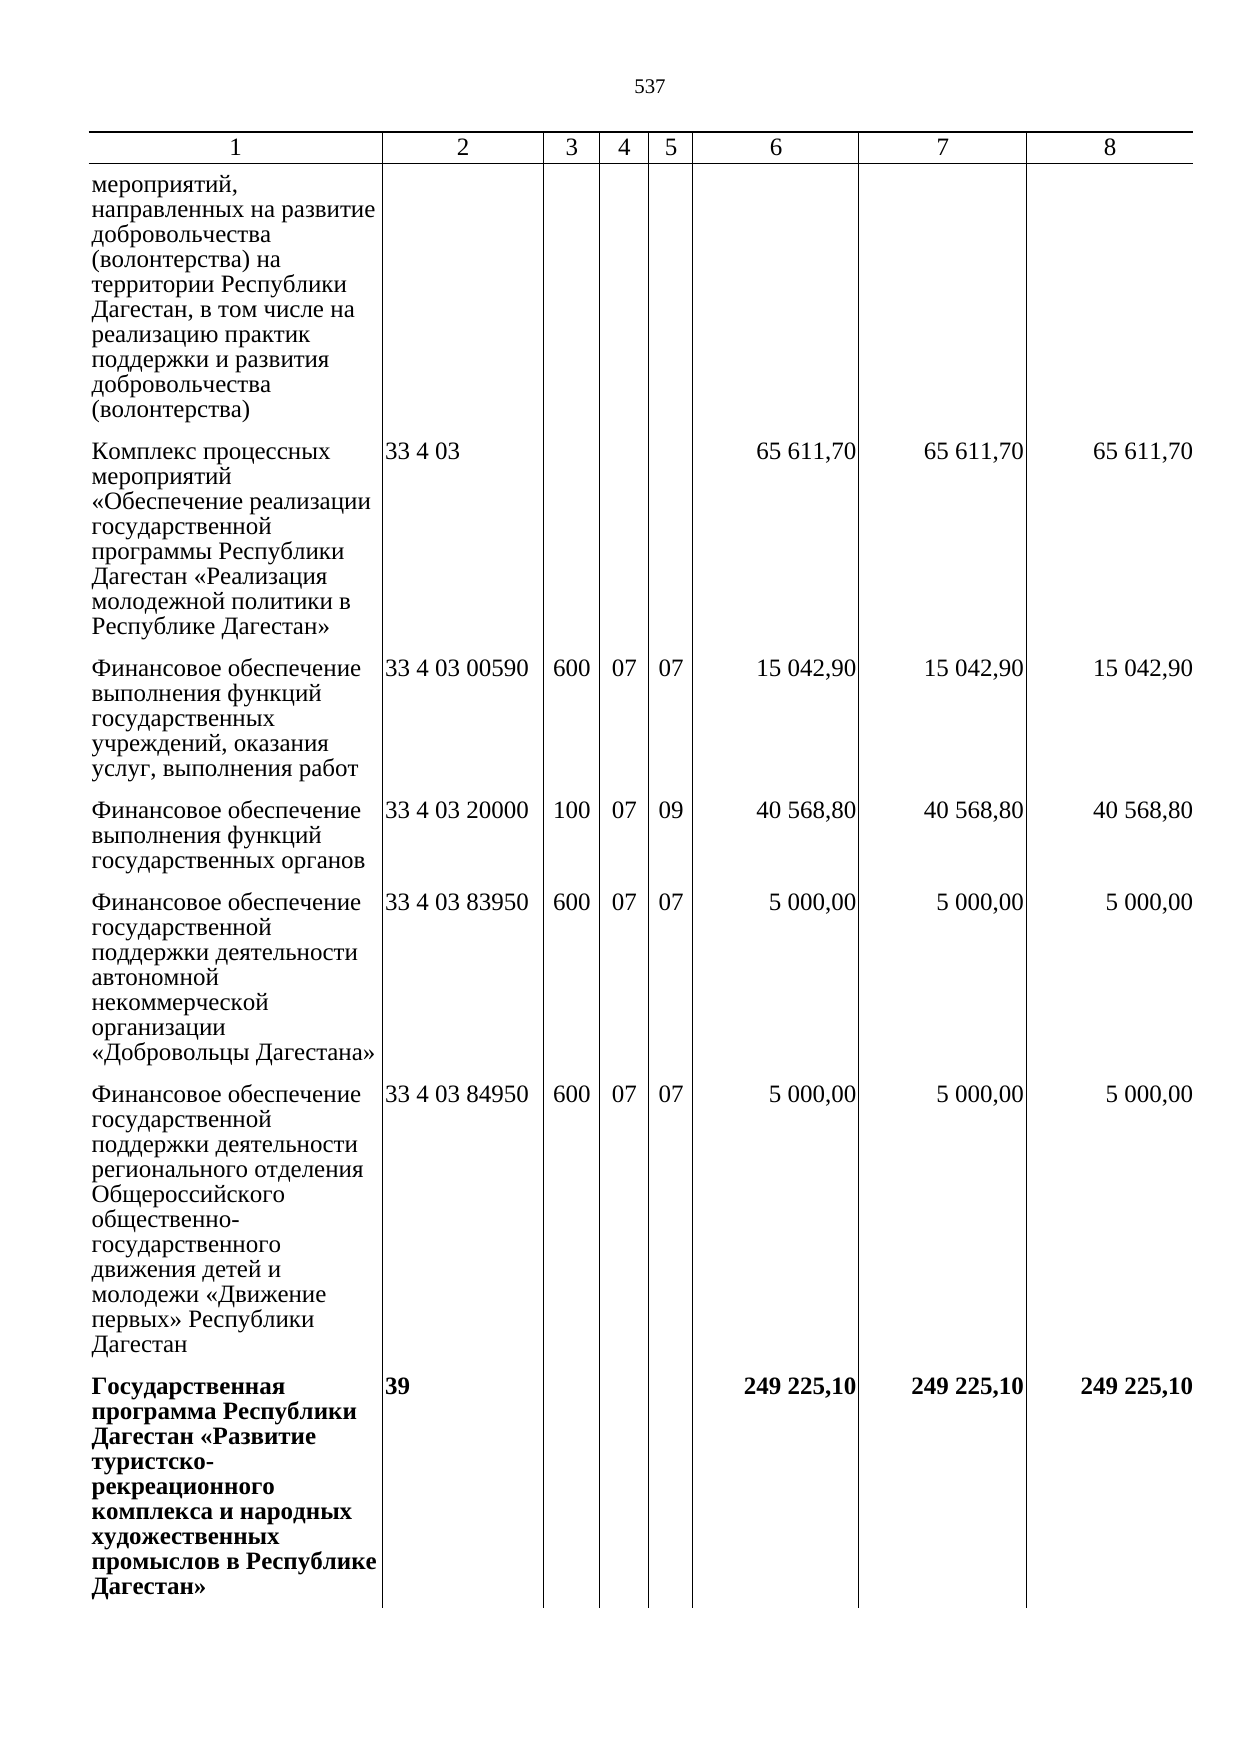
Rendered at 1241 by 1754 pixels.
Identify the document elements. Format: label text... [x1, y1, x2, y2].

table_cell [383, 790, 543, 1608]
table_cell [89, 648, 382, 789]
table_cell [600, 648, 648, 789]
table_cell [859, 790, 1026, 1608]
table_header 2 [383, 133, 543, 163]
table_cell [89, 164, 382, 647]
table_header 5 [649, 133, 692, 163]
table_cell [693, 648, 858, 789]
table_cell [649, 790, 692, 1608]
table_header 4 [600, 133, 648, 163]
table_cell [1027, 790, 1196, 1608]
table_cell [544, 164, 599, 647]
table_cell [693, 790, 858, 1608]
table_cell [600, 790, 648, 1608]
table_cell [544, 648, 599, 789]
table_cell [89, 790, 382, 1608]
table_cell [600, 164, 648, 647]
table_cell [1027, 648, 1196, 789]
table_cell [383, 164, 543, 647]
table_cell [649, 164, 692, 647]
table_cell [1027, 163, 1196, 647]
table_header 1 [89, 133, 382, 163]
table_header 8 [1027, 133, 1193, 163]
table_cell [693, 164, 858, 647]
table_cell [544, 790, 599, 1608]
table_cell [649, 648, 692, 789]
table_header 6 [693, 133, 858, 163]
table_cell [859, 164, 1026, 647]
table_header 7 [859, 133, 1026, 163]
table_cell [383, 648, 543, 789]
table_header 3 [544, 133, 599, 163]
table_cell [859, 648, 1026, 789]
